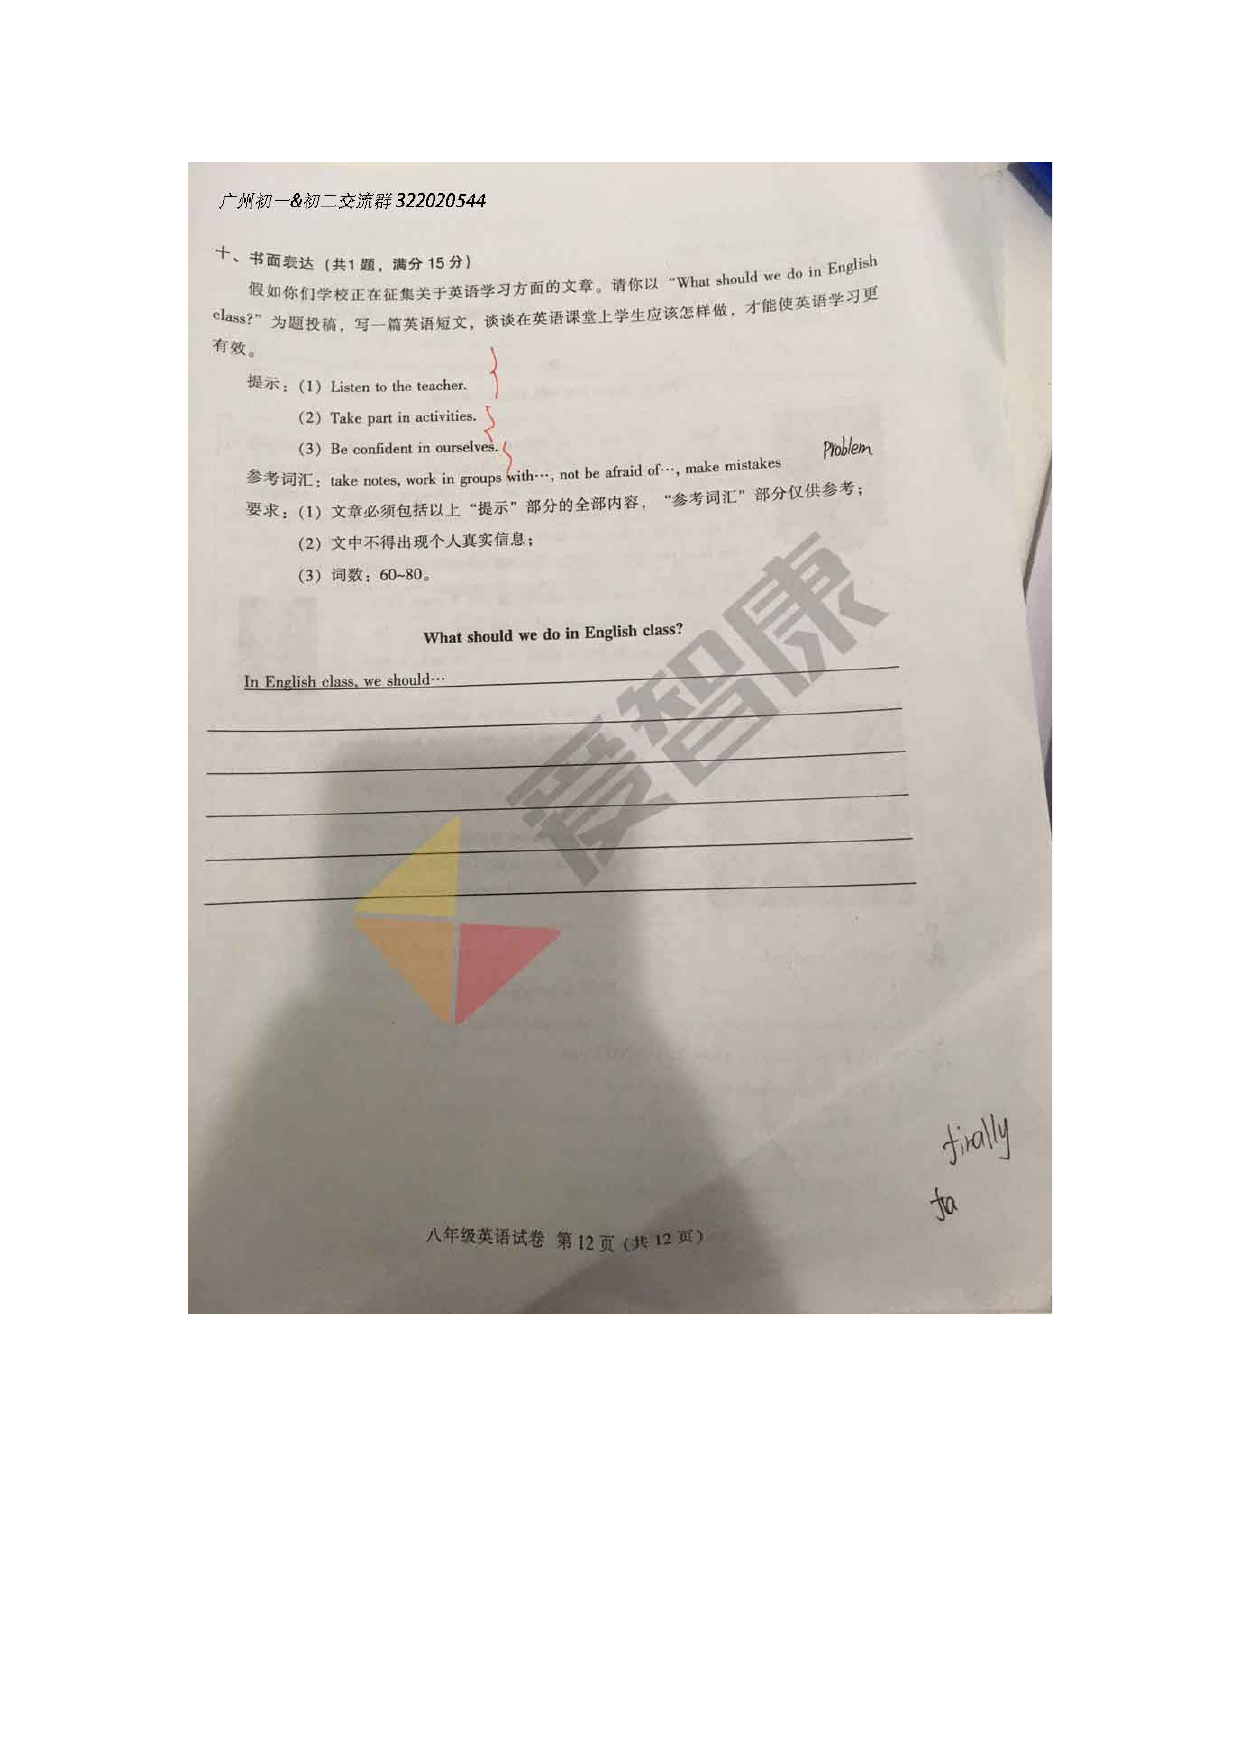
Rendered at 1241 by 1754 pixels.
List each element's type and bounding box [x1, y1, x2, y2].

picture [188, 162, 1053, 1314]
